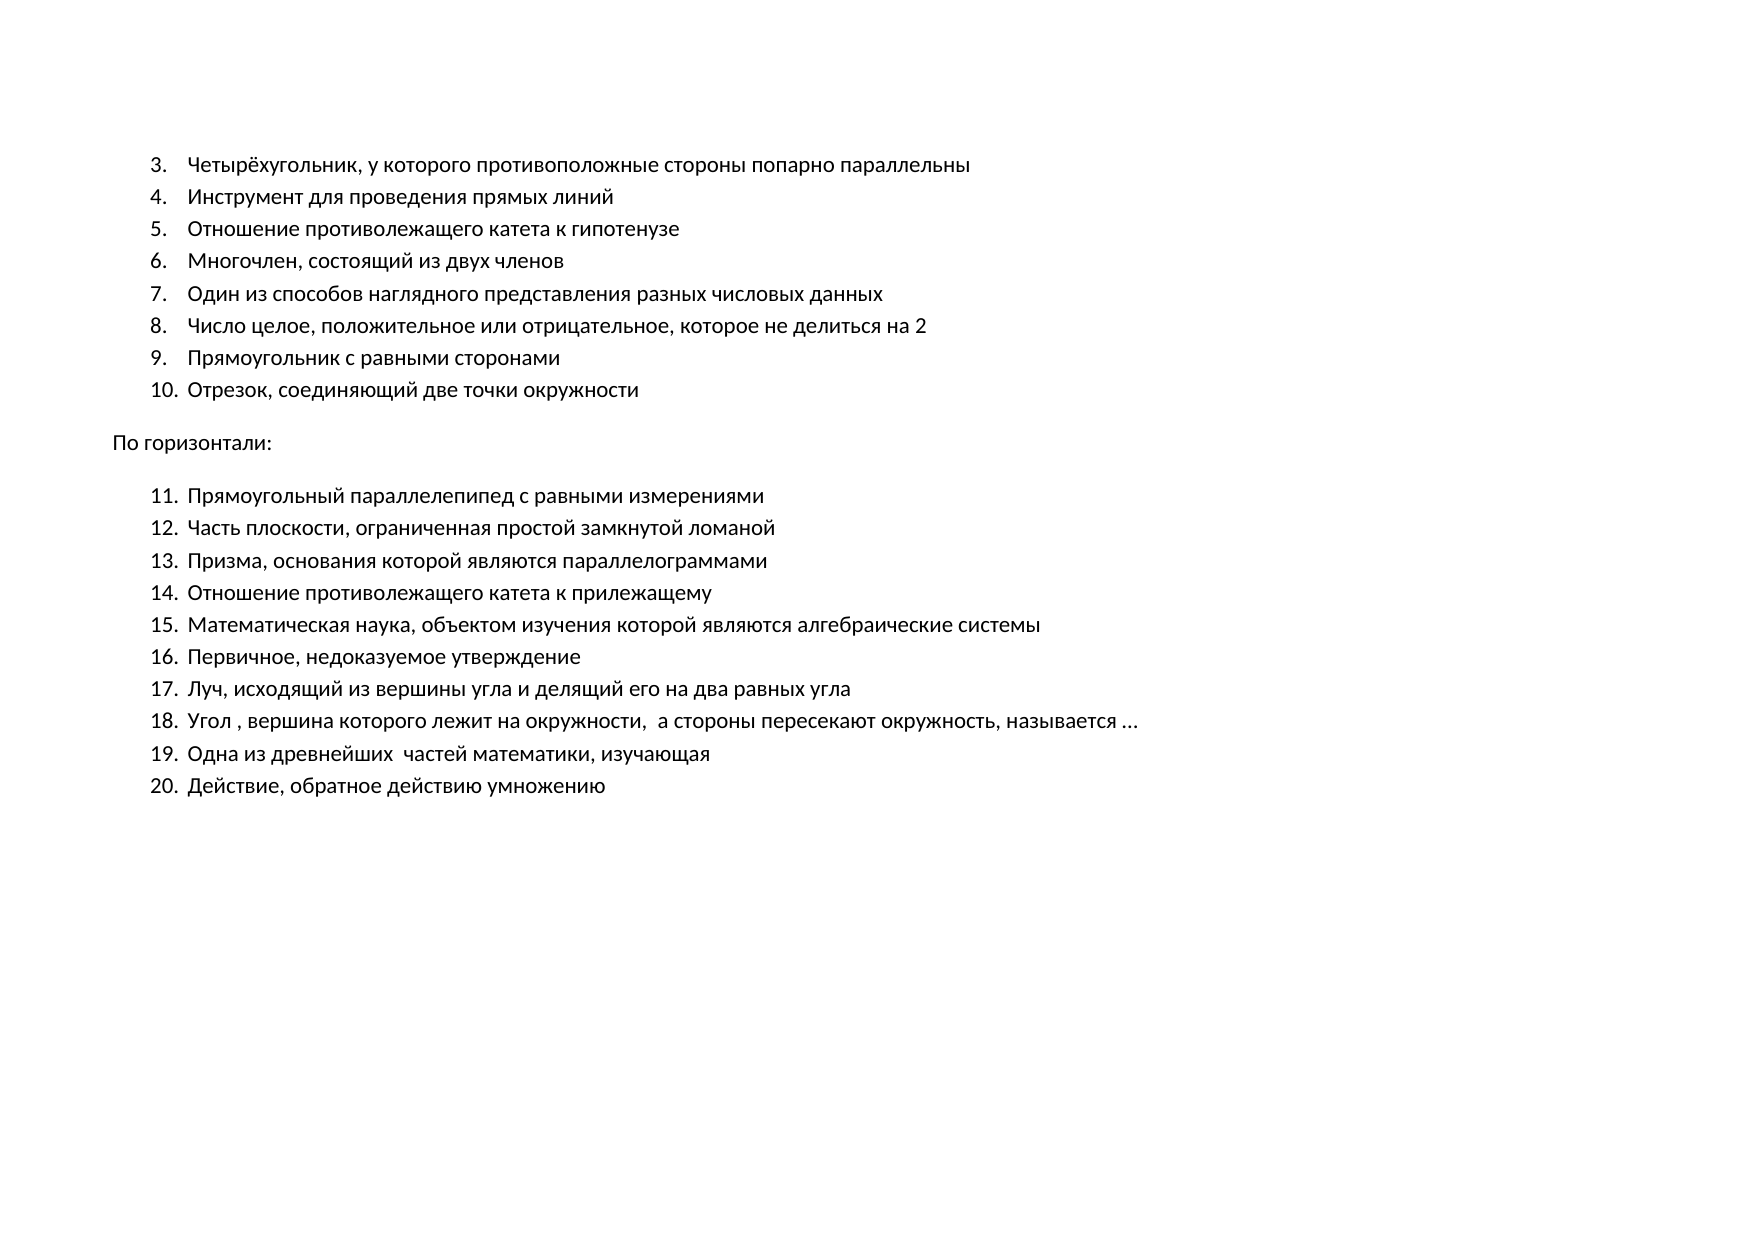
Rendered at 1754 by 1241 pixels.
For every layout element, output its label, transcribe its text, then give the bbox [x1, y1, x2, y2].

list Четырёхугольник, у которого противоположные стороны попарно параллельны [150, 150, 1641, 178]
list Прямоугольник с равными сторонами [150, 343, 1641, 371]
list Число целое, положительное или отрицательное, которое не делиться на 2 [150, 311, 1641, 339]
list Часть плоскости, ограниченная простой замкнутой ломаной [150, 513, 1641, 542]
list Одна из древнейших частей математики, изучающая [150, 739, 1641, 767]
list Отрезок, соединяющий две точки окружности [150, 375, 1641, 403]
list Математическая наука, объектом изучения которой являются алгебраические системы [150, 610, 1641, 638]
list Многочлен, состоящий из двух членов [150, 247, 1641, 274]
list Отношение противолежащего катета к прилежащему [150, 578, 1641, 606]
list Луч, исходящий из вершины угла и делящий его на два равных угла [150, 674, 1641, 702]
list Угол , вершина которого лежит на окружности, а стороны пересекают окружность, называется … [150, 707, 1641, 735]
list Призма, основания которой являются параллелограммами [150, 546, 1641, 574]
text По горизонтали: [112, 428, 1641, 456]
list Один из способов наглядного представления разных числовых данных [150, 279, 1641, 307]
list Инструмент для проведения прямых линий [150, 182, 1641, 210]
list Первичное, недоказуемое утверждение [150, 642, 1641, 670]
list Действие, обратное действию умножению [150, 771, 1641, 799]
list Прямоугольный параллелепипед с равными измерениями [150, 481, 1641, 509]
list Отношение противолежащего катета к гипотенузе [150, 214, 1641, 242]
